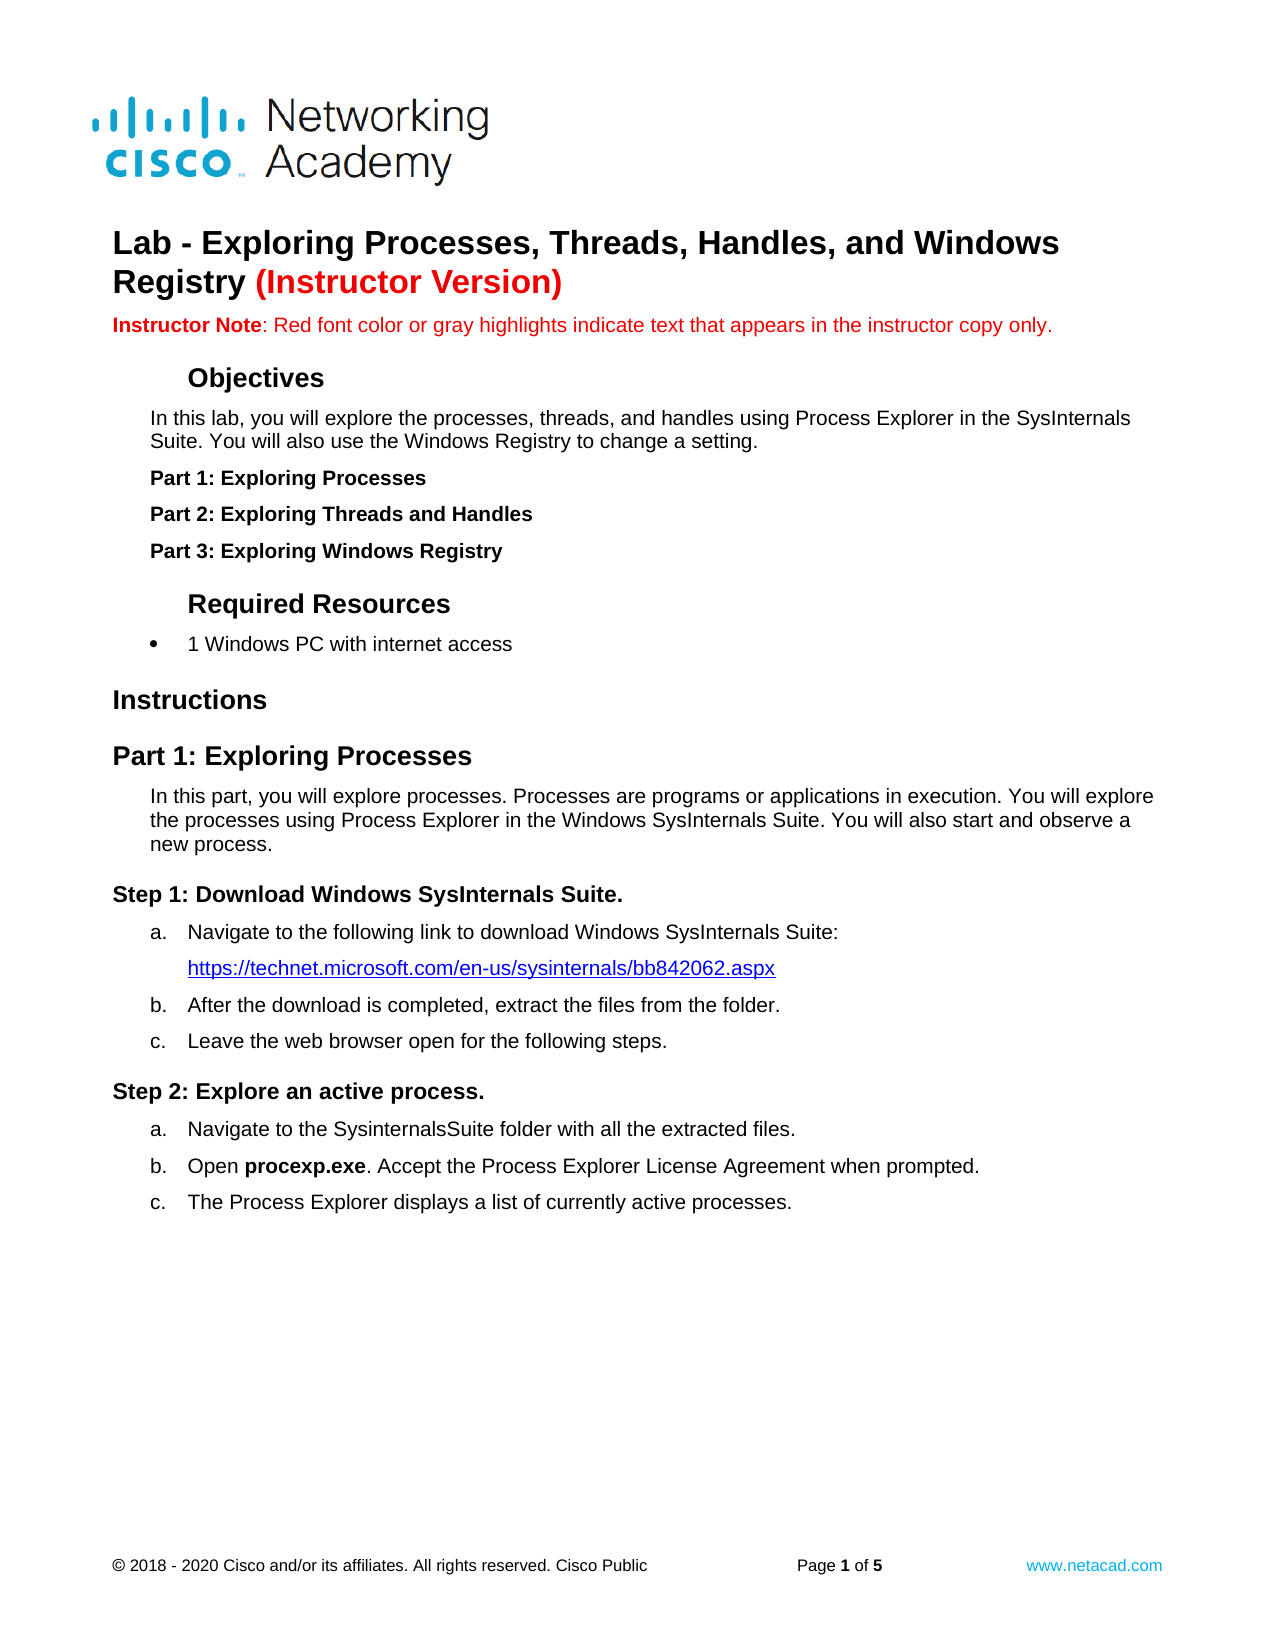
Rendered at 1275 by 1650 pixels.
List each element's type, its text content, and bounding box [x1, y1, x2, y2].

text After the download is completed, extract the files from the folder. [150, 993, 1162, 1017]
text Leave the web browser open for the following steps. [150, 1029, 1162, 1053]
subtitle Download Windows SysInternals Suite. [112, 881, 1162, 907]
text Part 1: Exploring Processes [150, 466, 1162, 490]
text https://technet.microsoft.com/en-us/sysinternals/bb842062.aspx [187, 956, 1162, 980]
text In this lab, you will explore the processes, threads, and handles using Process Explorer in the SysInternals Suite. You will also use the Windows Registry to change a setting. [150, 405, 1162, 453]
text Part 2: Exploring Threads and Handles [150, 502, 1162, 526]
text Open procexp.exe. Accept the Process Explorer License Agreement when prompted. [150, 1153, 1162, 1177]
text Part 3: Exploring Windows Registry [150, 539, 1162, 563]
title (Instructor Version) [112, 223, 1162, 300]
subtitle Explore an active process. [112, 1078, 1162, 1104]
text 1 Windows PC with internet access [150, 631, 1162, 656]
subtitle Instructions [112, 684, 1162, 715]
subtitle Required Resources [112, 588, 1162, 619]
subtitle Objectives [112, 362, 1162, 393]
subtitle Exploring Processes [112, 740, 1162, 772]
picture [82, 81, 507, 214]
text The Process Explorer displays a list of currently active processes. [150, 1190, 1162, 1214]
text In this part, you will explore processes. Processes are programs or applications in execution. You will explore the processes using Process Explorer in the Windows SysInternals Suite. You will also start and observe a new process. [150, 784, 1162, 856]
text Navigate to the following link to download Windows SysInternals Suite: [150, 920, 1162, 944]
text Instructor Note: Red font color or gray highlights indicate text that appears in the instructor copy only. [112, 313, 1162, 337]
text Navigate to the SysinternalsSuite folder with all the extracted files. [150, 1117, 1162, 1141]
